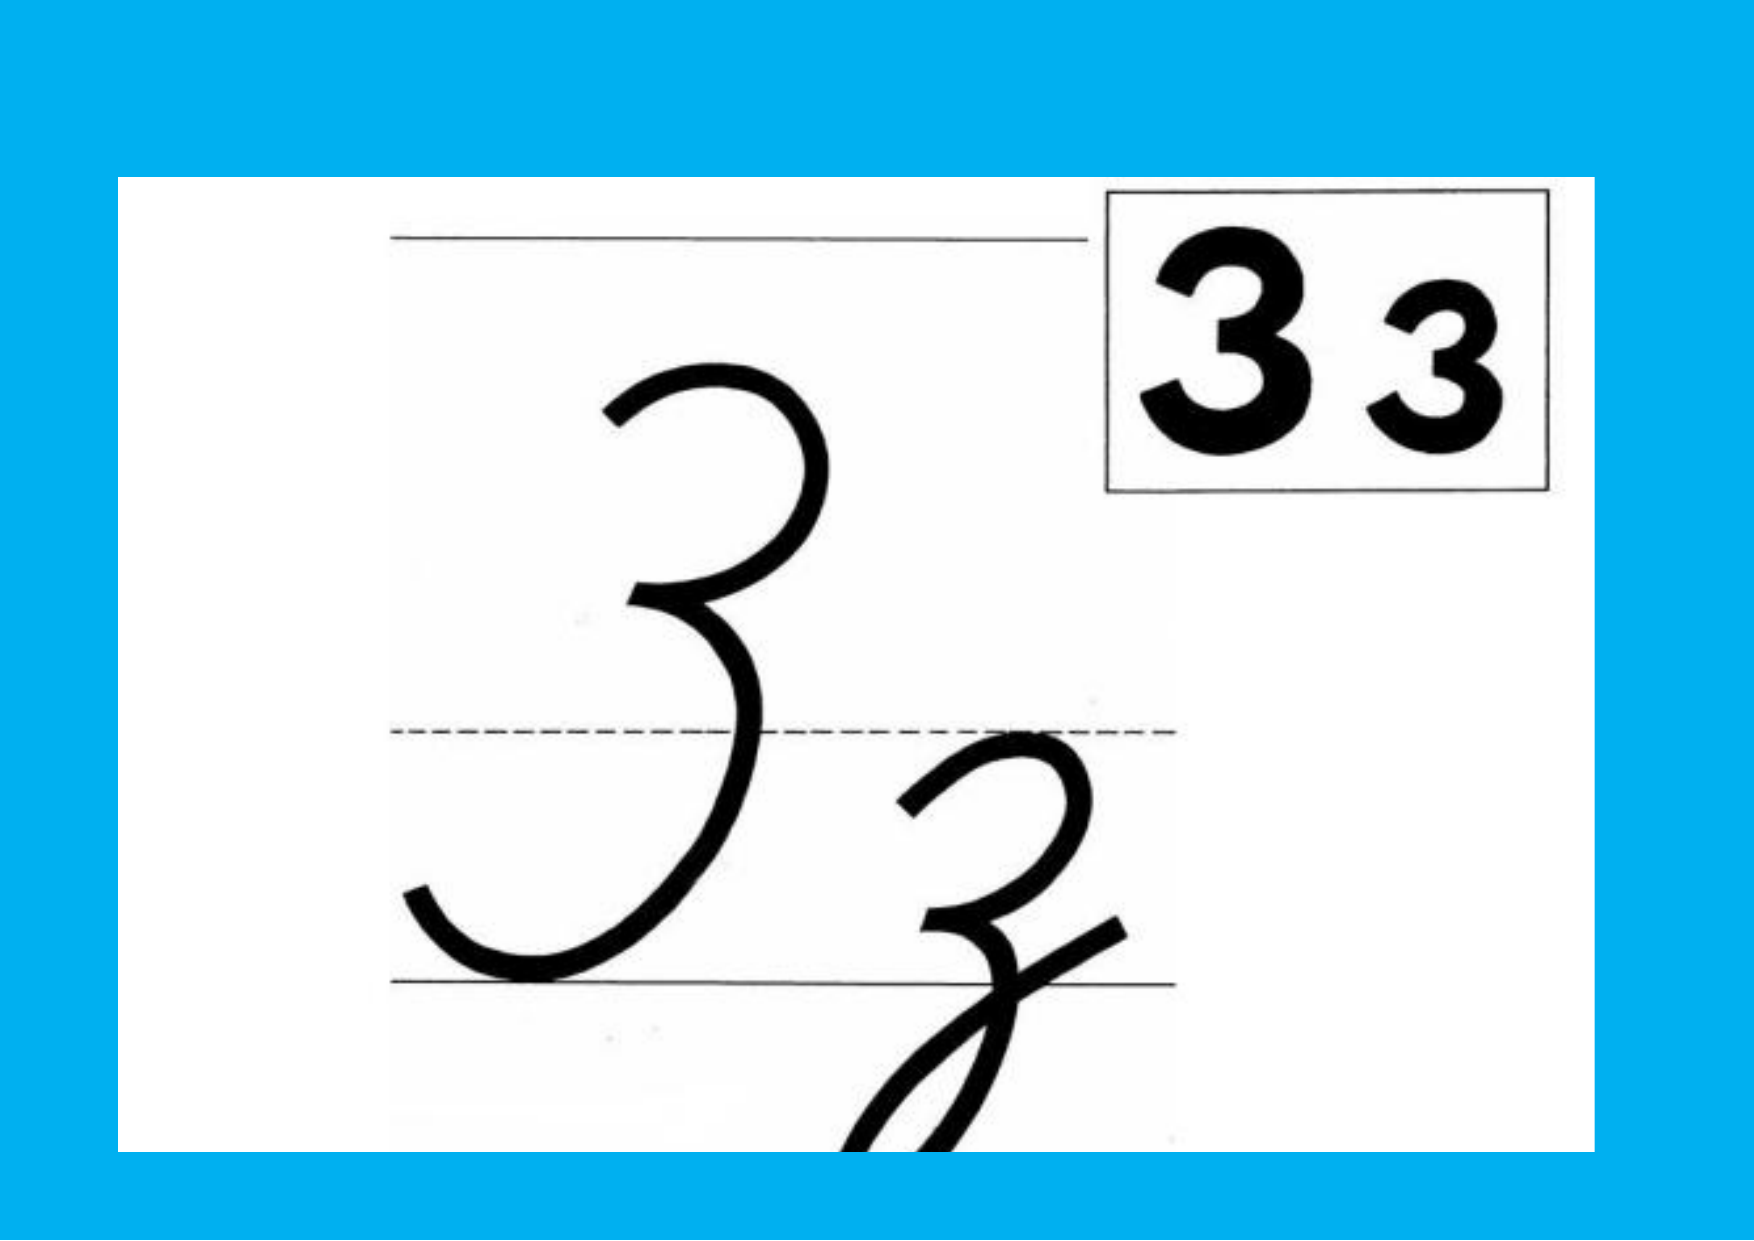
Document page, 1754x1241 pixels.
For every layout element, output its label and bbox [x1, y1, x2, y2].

picture [119, 178, 1594, 1151]
